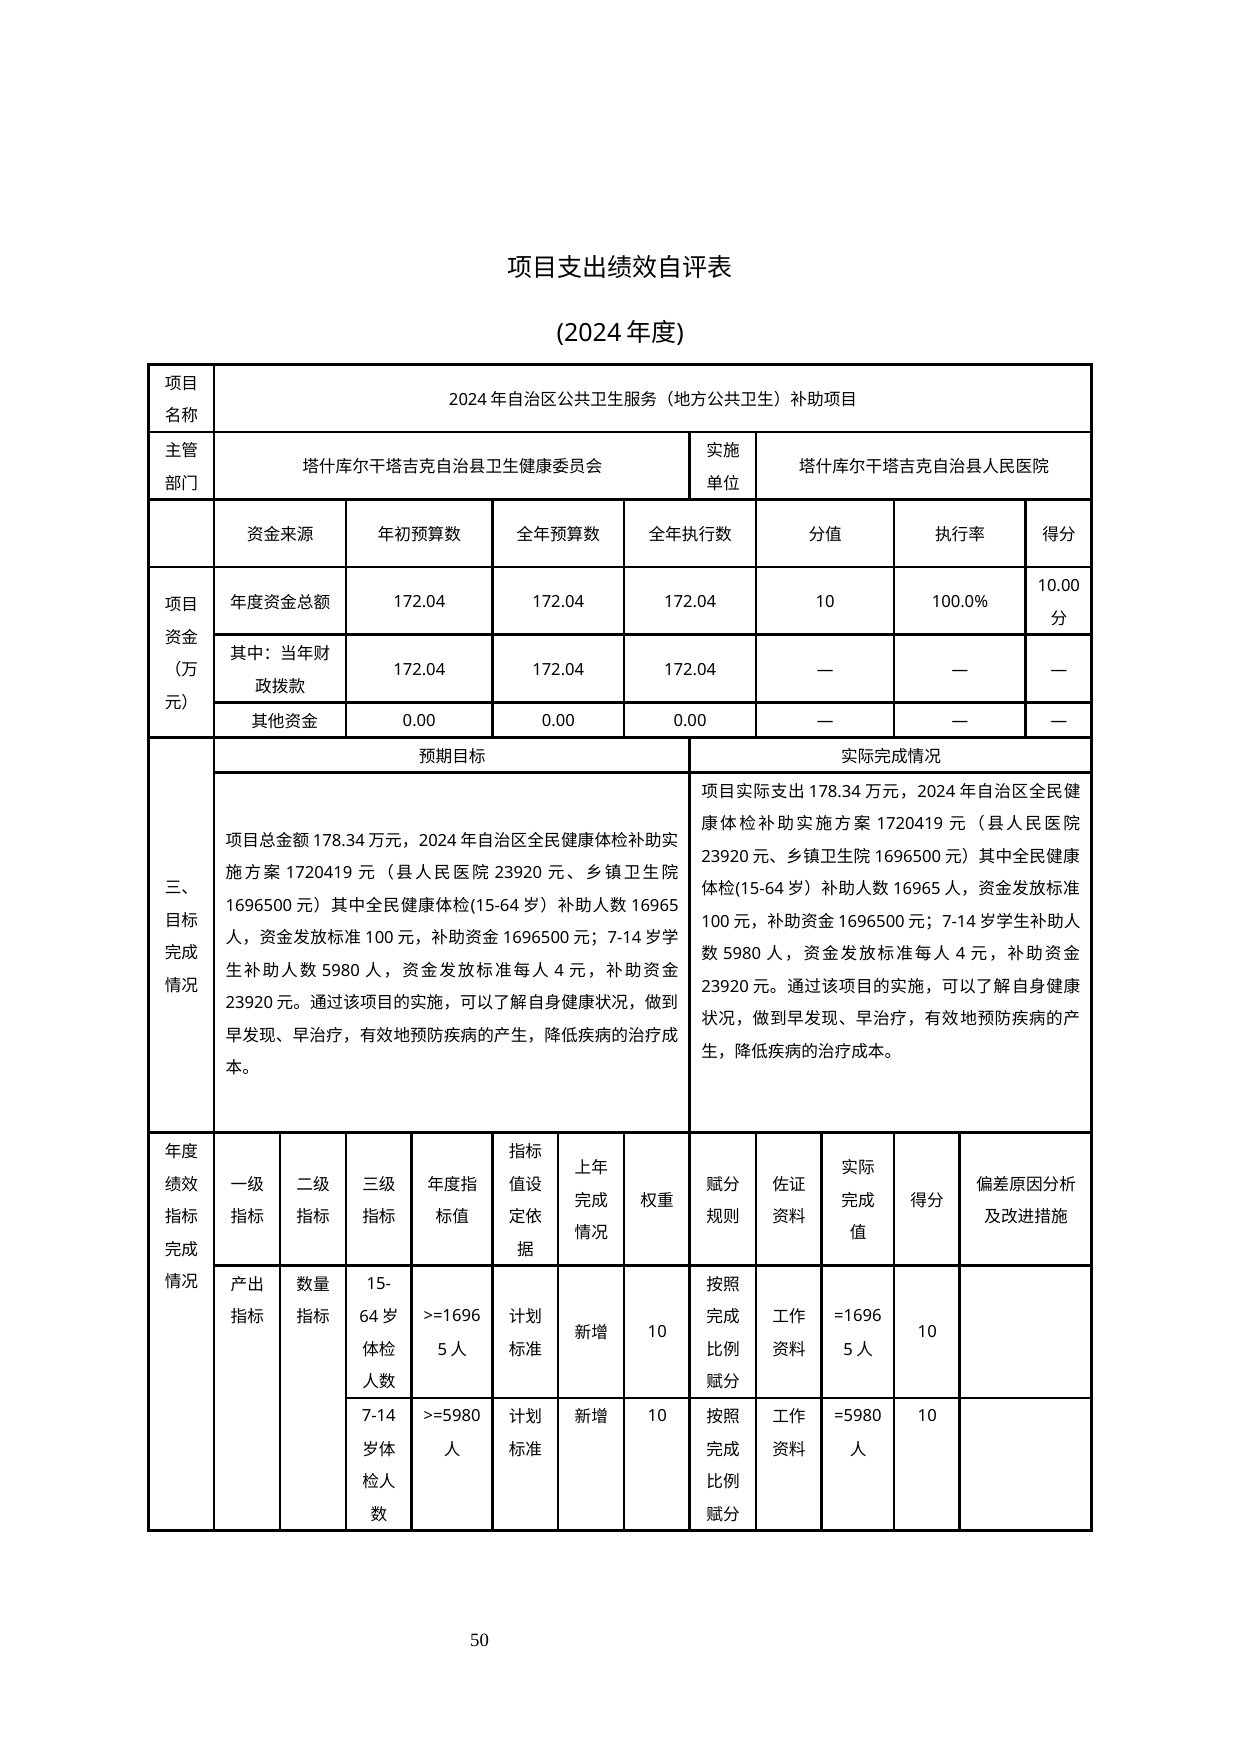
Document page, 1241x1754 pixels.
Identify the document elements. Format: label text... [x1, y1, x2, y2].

table_cell >=16965人 [413, 1267, 491, 1396]
table_cell 其他资金 [215, 704, 345, 736]
table_cell 0.00 [494, 704, 623, 736]
table_cell (2024年度) [148, 298, 1092, 363]
table_cell 7-14岁体检人数 [347, 1399, 410, 1529]
table_cell — [1027, 704, 1090, 736]
table_cell 三、目标完成情况 [150, 739, 213, 1131]
table_cell 172.04 [347, 636, 491, 701]
table_cell 10 [895, 1399, 958, 1529]
table_cell 实际完成值 [823, 1134, 893, 1264]
table_cell 项目实际支出178.34万元，2024年自治区全民健康体检补助实施方案1720419元（县人民医院23920元、乡镇卫生院1696500元）其中全民健康体检(15-64岁）补助人数16965人，资金发放标准100元，补助资金1696500元；7-14岁学生补助人数5980人，资金发放标准每人4元，补助资金23920元。通过该项目的实施，可以了解自身健康状况，做到早发现、早治疗，有效地预防疾病的产生，降低疾病的治疗成本。 [691, 774, 1090, 1131]
table_cell 10 [625, 1267, 688, 1396]
table_cell 年度指标值 [413, 1134, 491, 1264]
table_cell 得分 [895, 1134, 958, 1264]
table_cell 塔什库尔干塔吉克自治县人民医院 [757, 433, 1090, 498]
table_cell >=5980人 [413, 1399, 491, 1529]
table_cell 全年预算数 [494, 501, 623, 566]
table_header 项目支出绩效自评表 [148, 233, 1092, 298]
table_cell 佐证资料 [757, 1134, 820, 1264]
table_cell 按照完成比例赋分 [691, 1399, 755, 1529]
table_cell 172.04 [494, 568, 623, 633]
table_cell 10.00分 [1027, 568, 1090, 633]
table_cell 项目总金额178.34万元，2024年自治区全民健康体检补助实施方案1720419元（县人民医院23920元、乡镇卫生院1696500元）其中全民健康体检(15-64岁）补助人数16965人，资金发放标准100元，补助资金1696500元；7-14岁学生补助人数5980人，资金发放标准每人4元，补助资金23920元。通过该项目的实施，可以了解自身健康状况，做到早发现、早治疗，有效地预防疾病的产生，降低疾病的治疗成本。 [215, 774, 688, 1131]
table_cell 工作资料 [757, 1399, 820, 1529]
table_cell [961, 1399, 1090, 1529]
table_cell 15-64岁体检人数 [347, 1267, 410, 1396]
table_cell =5980人 [823, 1399, 893, 1529]
table_cell 实际完成情况 [691, 739, 1090, 771]
table_cell 主管部门 [150, 433, 213, 498]
table_cell 新增 [559, 1399, 623, 1529]
table_cell 计划标准 [494, 1267, 557, 1396]
table_cell [150, 501, 213, 566]
table_cell 其中：当年财政拨款 [215, 636, 345, 701]
table_cell 预期目标 [215, 739, 688, 771]
table_cell 项目名称 [150, 366, 213, 431]
table_cell 资金来源 [215, 501, 345, 566]
table_cell 分值 [757, 501, 893, 566]
table_cell 工作资料 [757, 1267, 820, 1396]
table_cell 新增 [559, 1267, 623, 1396]
table_cell 172.04 [625, 568, 755, 633]
table_cell 偏差原因分析及改进措施 [961, 1134, 1090, 1264]
table_cell 项目资金 （万元） [150, 568, 213, 736]
table_cell 实施单位 [691, 433, 755, 498]
table_cell 10 [895, 1267, 958, 1396]
table_cell [961, 1267, 1090, 1396]
table_cell 得分 [1027, 501, 1090, 566]
table_cell 172.04 [625, 636, 755, 701]
table_cell 0.00 [625, 704, 755, 736]
table_cell — [757, 636, 893, 701]
table_cell 10 [625, 1399, 688, 1529]
table_cell 172.04 [494, 636, 623, 701]
table_cell 年度资金总额 [215, 568, 345, 633]
table_cell 数量指标 [281, 1267, 345, 1529]
table_cell 10 [757, 568, 893, 633]
table_cell — [757, 704, 893, 736]
table_cell 上年完成情况 [559, 1134, 623, 1264]
table_cell 计划标准 [494, 1399, 557, 1529]
table_cell — [895, 704, 1024, 736]
table_cell 三级指标 [347, 1134, 410, 1264]
table_cell 2024年自治区公共卫生服务（地方公共卫生）补助项目 [215, 366, 1090, 431]
table_cell 0.00 [347, 704, 491, 736]
table_cell 100.0% [895, 568, 1024, 633]
table_cell 按照完成比例赋分 [691, 1267, 755, 1396]
table_cell 年度绩效指标完成情况 [150, 1134, 213, 1529]
table_cell 全年执行数 [625, 501, 755, 566]
table_cell =16965人 [823, 1267, 893, 1396]
table_cell 二级指标 [281, 1134, 345, 1264]
table_cell 指标值设定依据 [494, 1134, 557, 1264]
table_cell — [895, 636, 1024, 701]
table_cell 赋分规则 [691, 1134, 755, 1264]
table_cell 年初预算数 [347, 501, 491, 566]
table_cell 一级指标 [215, 1134, 279, 1264]
table_cell 172.04 [347, 568, 491, 633]
table_cell 执行率 [895, 501, 1024, 566]
table_cell 塔什库尔干塔吉克自治县卫生健康委员会 [215, 433, 688, 498]
table_cell 产出指标 [215, 1267, 279, 1529]
table_cell — [1027, 636, 1090, 701]
table_cell 权重 [625, 1134, 688, 1264]
